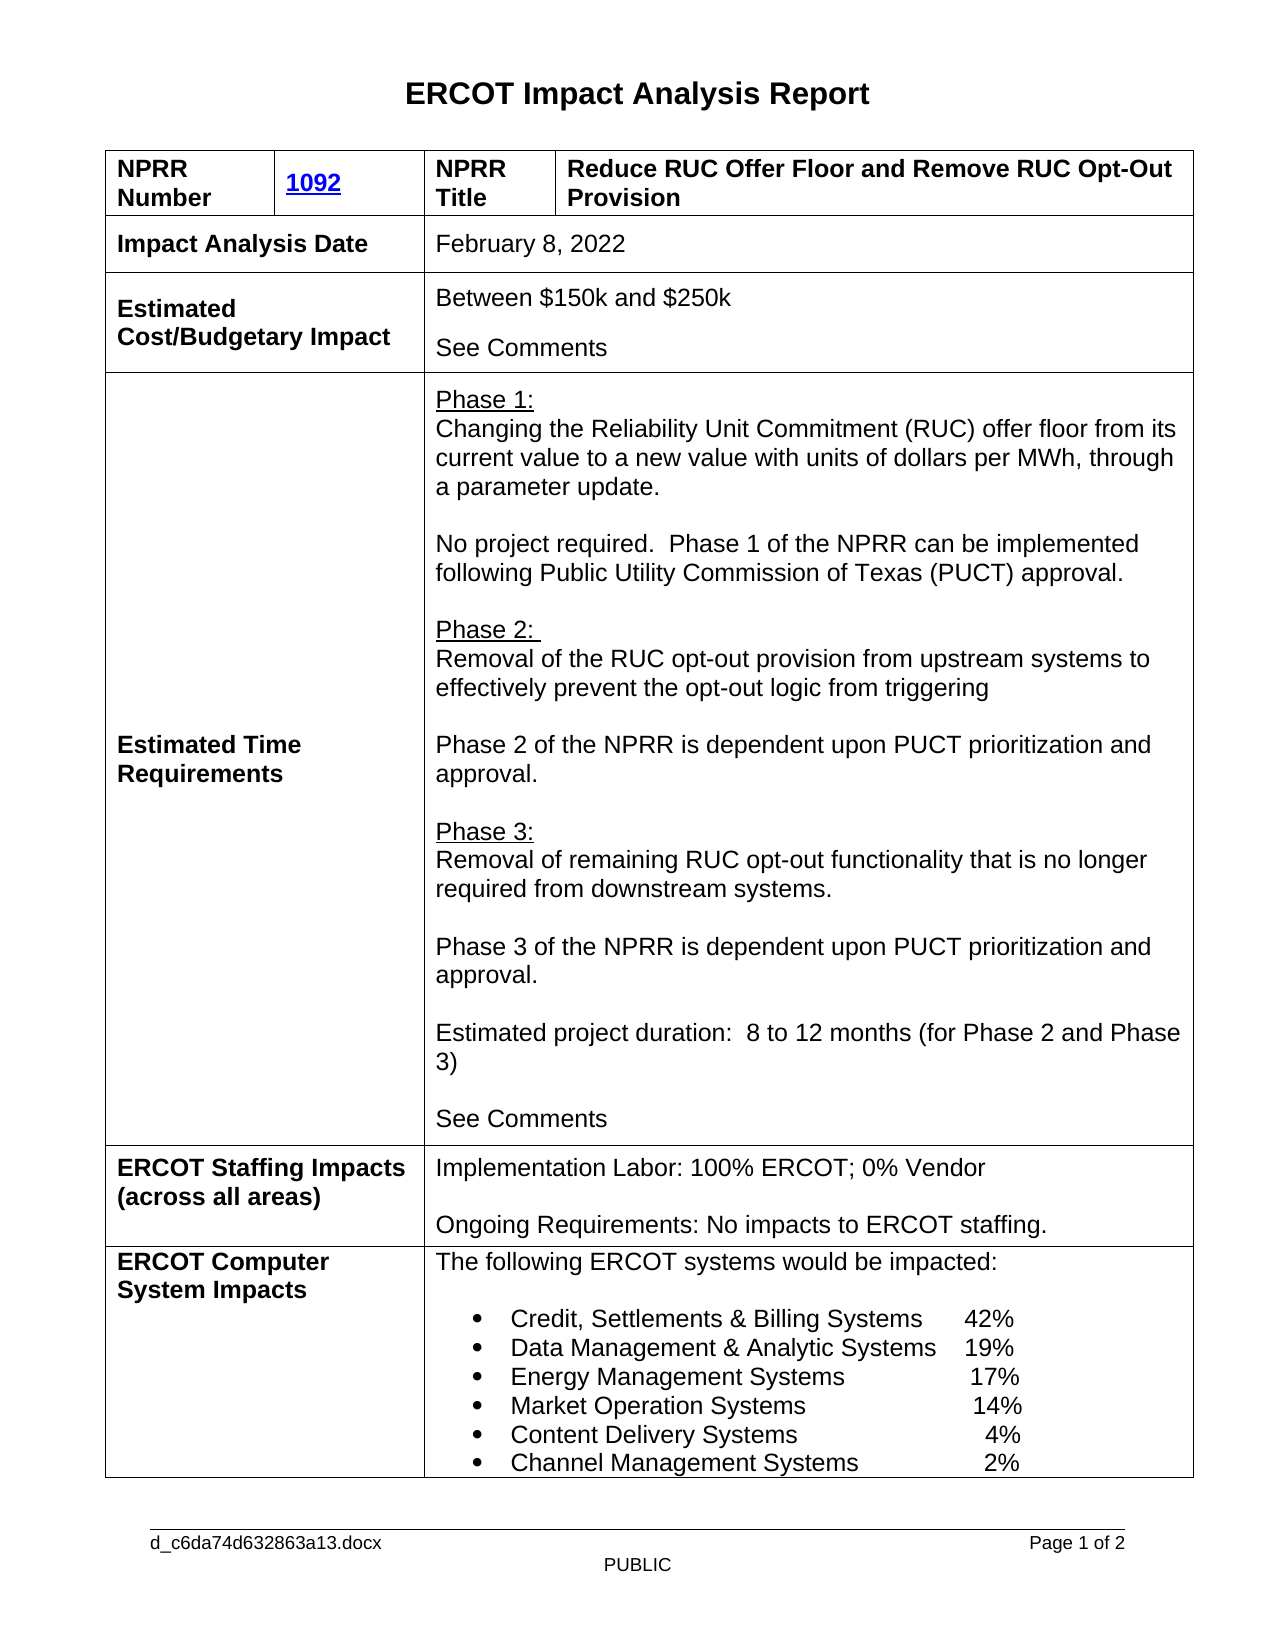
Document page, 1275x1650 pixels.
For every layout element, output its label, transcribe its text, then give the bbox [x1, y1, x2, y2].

table_cell Phase 1: Changing the Reliability Unit Commitment (RUC) offer floor from its current value to a new value with units of dollars per MWh, through a parameter update. No project required. Phase 1 of the NPRR can be implemented following Public Utility Commission of Texas (PUCT) approval. Phase 2: Removal of the RUC opt-out provision from upstream systems to effectively prevent the opt-out logic from triggering Phase 2 of the NPRR is dependent upon PUCT prioritization and approval. Phase 3: Removal of remaining RUC opt-out functionality that is no longer required from downstream systems. Phase 3 of the NPRR is dependent upon PUCT prioritization and approval. Estimated project duration: 8 to 12 months (for Phase 2 and Phase 3) See Comments [425, 373, 1193, 1145]
table_cell Impact Analysis Date [106, 216, 424, 272]
table_cell ERCOT Staffing Impacts (across all areas) [106, 1146, 424, 1246]
table_header NPRR Title [425, 151, 555, 214]
table_header Reduce RUC Offer Floor and Remove RUC Opt-Out Provision [556, 151, 1193, 214]
table_cell Between $150k and $250k See Comments [425, 273, 1193, 372]
table_cell Estimated Cost/Budgetary Impact [106, 273, 424, 372]
table_cell February 8, 2022 [425, 216, 1193, 272]
table_header NPRR Number [106, 151, 274, 214]
table_cell Estimated Time Requirements [106, 373, 424, 1145]
table_cell Implementation Labor: 100% ERCOT; 0% Vendor Ongoing Requirements: No impacts to ERCOT staffing. [425, 1146, 1193, 1246]
table_header 1092 [275, 151, 424, 214]
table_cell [106, 1247, 424, 1477]
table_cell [425, 1247, 1193, 1477]
